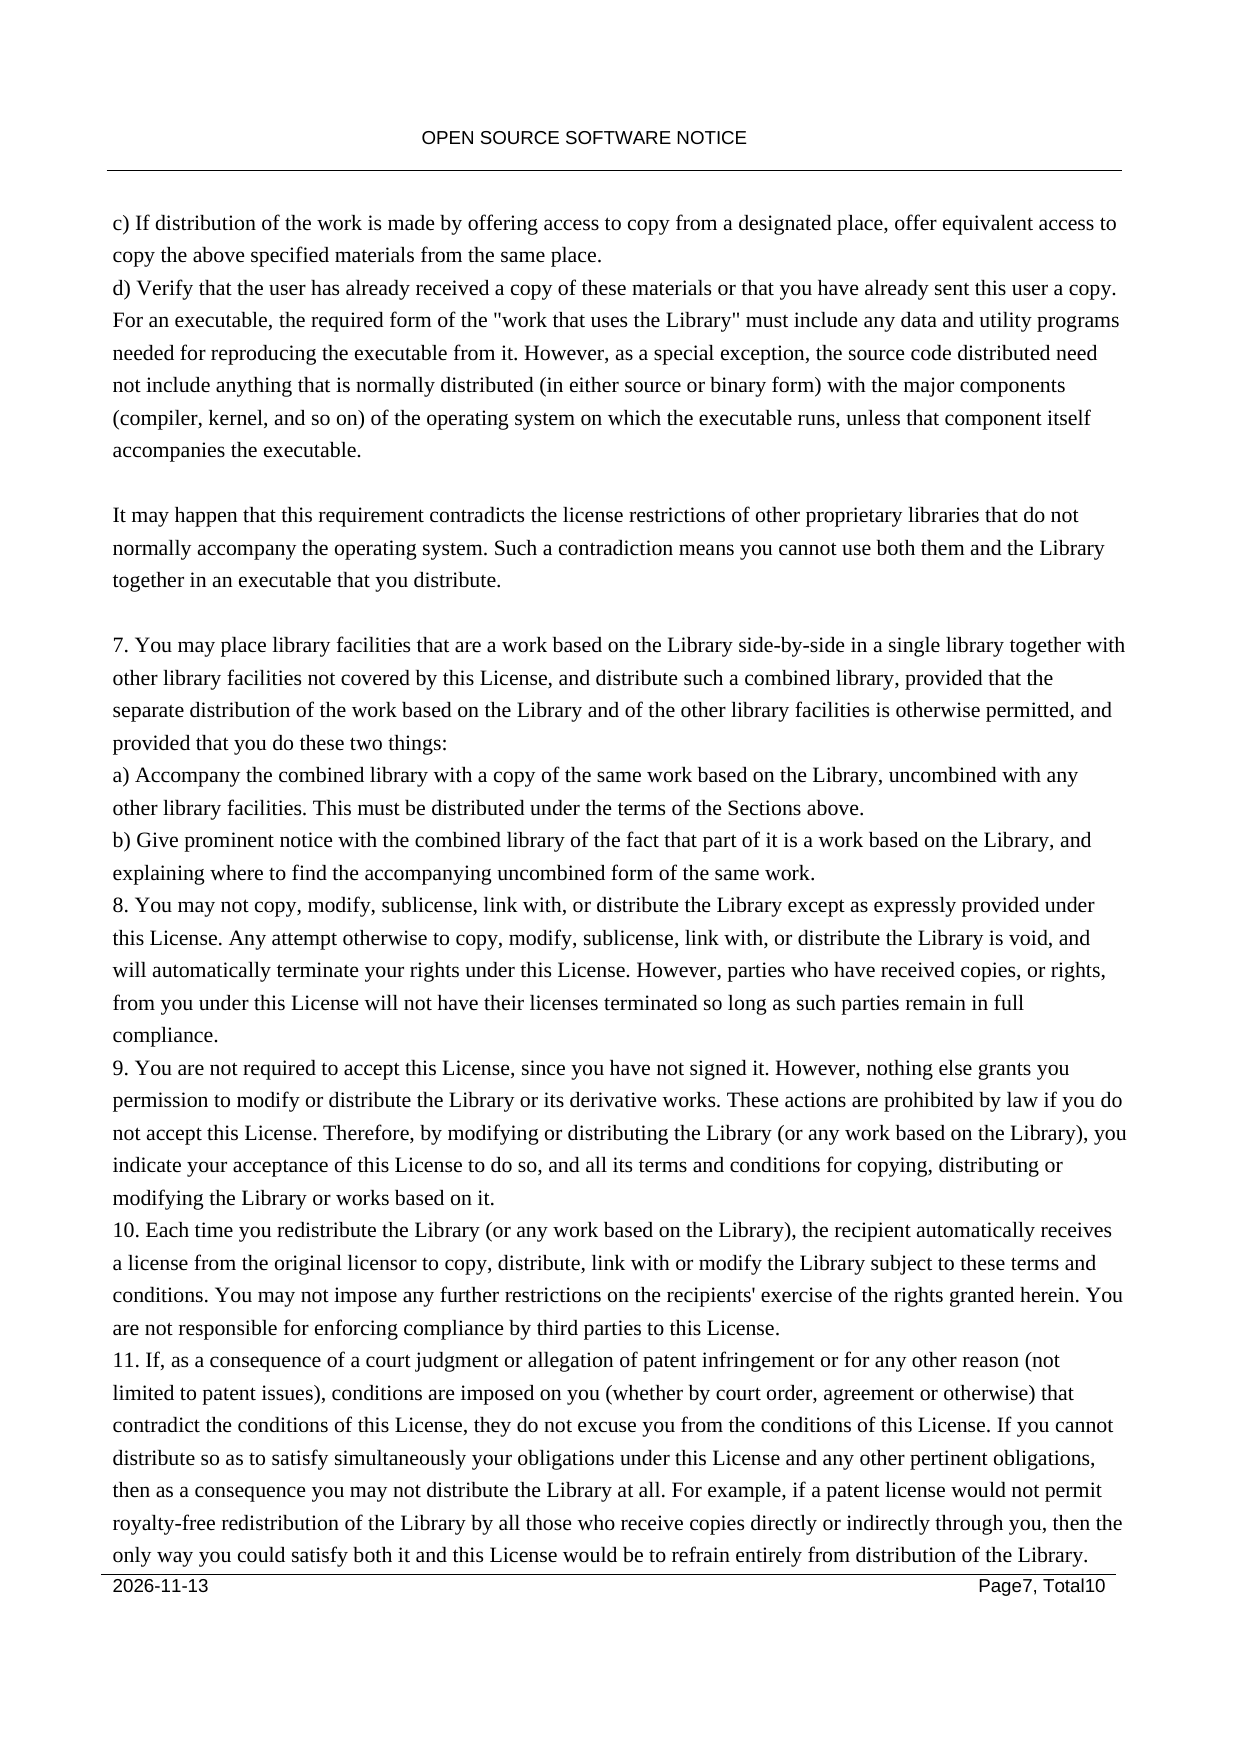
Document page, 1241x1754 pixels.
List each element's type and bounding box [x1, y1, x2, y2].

text [112, 206, 1128, 1571]
